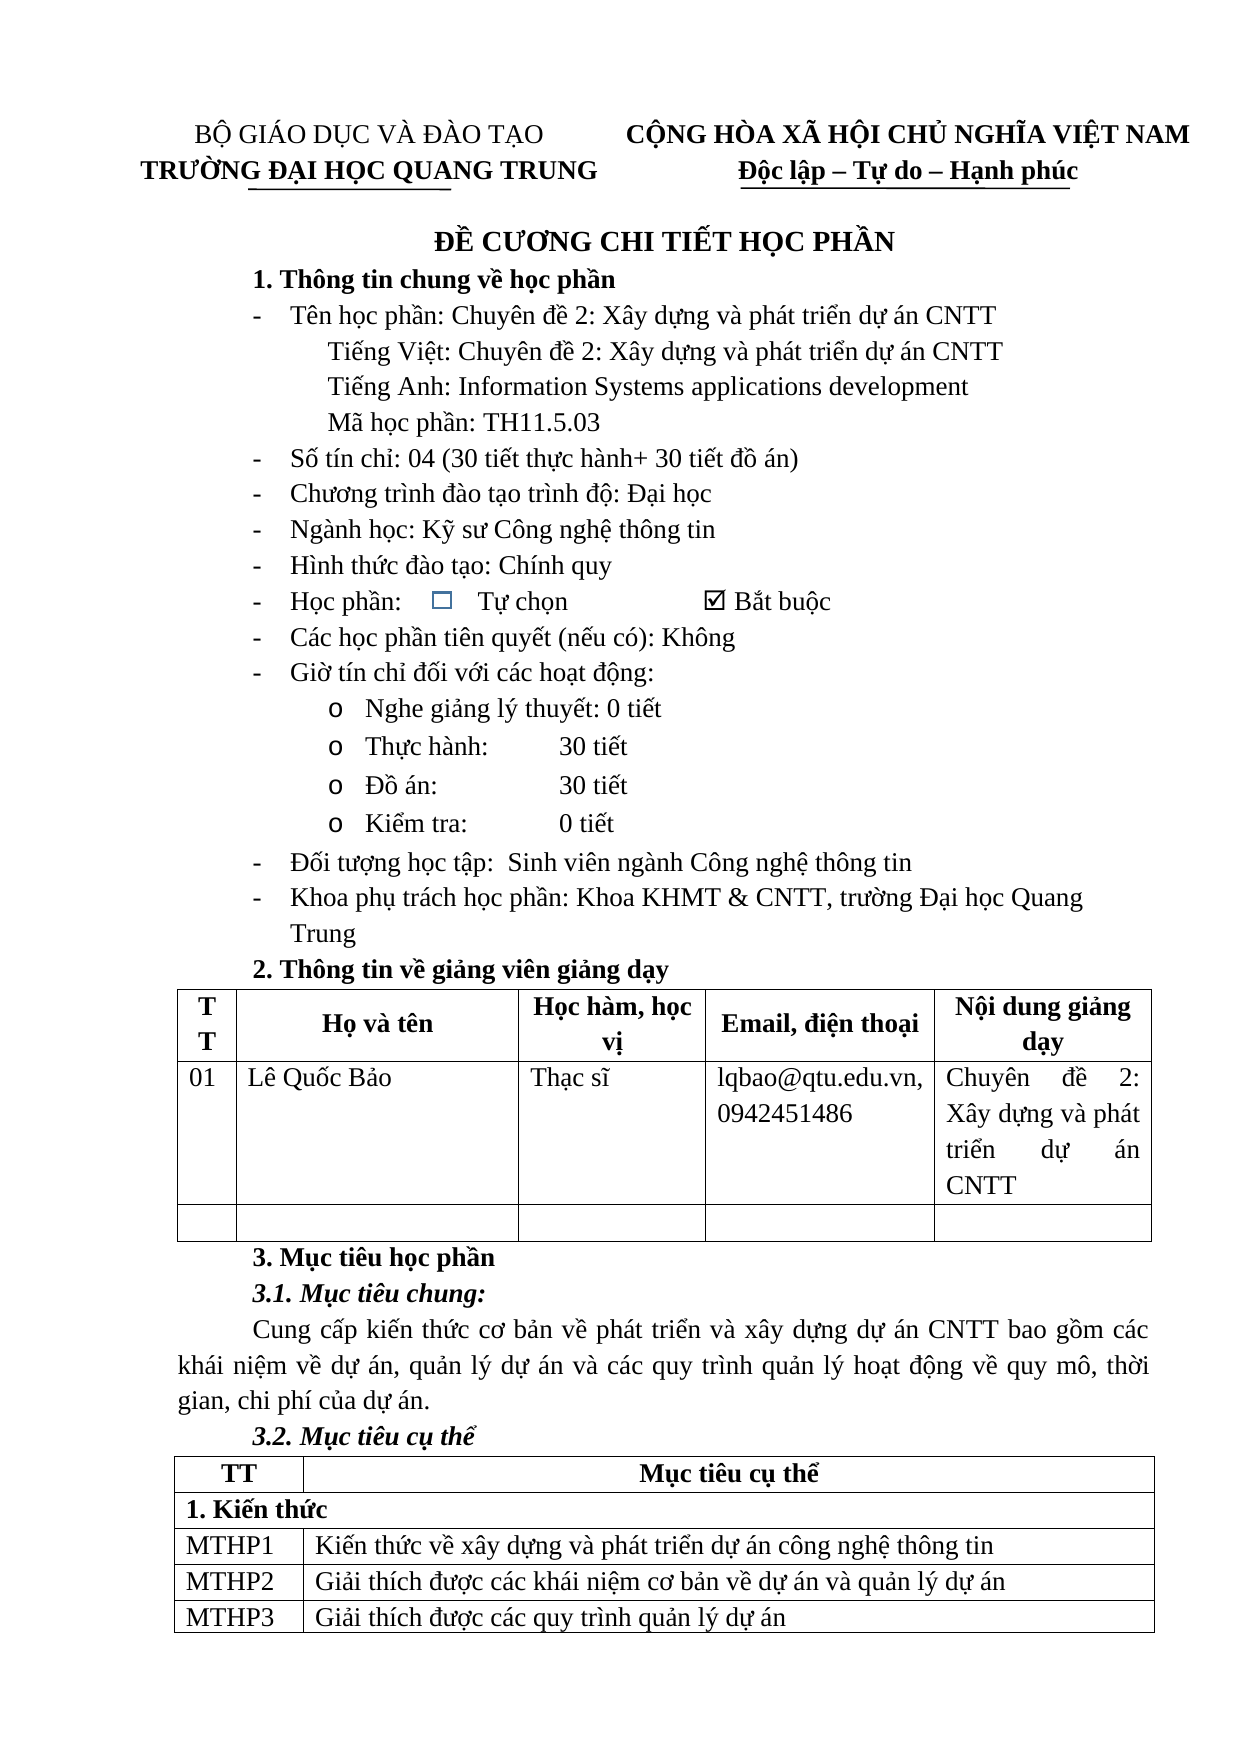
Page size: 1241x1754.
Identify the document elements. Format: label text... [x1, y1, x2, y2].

list Mã học phần: TH11.5.03 [327, 406, 1152, 437]
list Tiếng Anh: Information Systems applications development [327, 370, 1152, 401]
list Tiếng Việt: Chuyên đề 2: Xây dựng và phát triển dự án CNTT [327, 334, 1152, 366]
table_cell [304, 1601, 1154, 1632]
text 1. Thông tin chung về học phần [177, 263, 1152, 294]
list Đồ án: 30 tiết [327, 769, 1152, 802]
list Học phần: Tự chọn Bắt buộc [252, 585, 1152, 616]
table_cell [237, 1205, 518, 1241]
text Cung cấp kiến thức cơ bản về phát triển và xây dựng dự án CNTT bao gồm các khái niệm về dự án, quản lý dự án và các quy trình quản lý hoạt động về quy mô, thời gian, chi phí của dự án. [177, 1313, 1152, 1416]
table_cell [178, 1205, 236, 1241]
table_cell lqbao@qtu.edu.vn, 0942451486 [706, 1062, 934, 1204]
table_header Email, điện thoại [706, 990, 934, 1061]
list Tên học phần: Chuyên đề 2: Xây dựng và phát triển dự án CNTT [252, 299, 1152, 330]
table_header CỘNG HÒA XÃ HỘI CHỦ NGHĨA VIỆT NAM Độc lập – Tự do – Hạnh phúc [613, 118, 1203, 189]
table_header Học hàm, học vị [519, 990, 705, 1061]
table_header Nội dung giảng dạy [935, 990, 1151, 1061]
list Giờ tín chỉ đối với các hoạt động: [252, 656, 1152, 687]
table_cell MTHP2 [175, 1565, 303, 1600]
table_cell [519, 1205, 705, 1241]
list Số tín chỉ: 04 (30 tiết thực hành+ 30 tiết đồ án) [252, 442, 1152, 473]
table_cell [706, 1205, 934, 1241]
list Đối tượng học tập: Sinh viên ngành Công nghệ thông tin [252, 846, 1152, 877]
list Nghe giảng lý thuyết: 0 tiết [327, 692, 1152, 726]
text 3.2. Mục tiêu cụ thể [177, 1420, 1152, 1451]
table_header TT [178, 990, 236, 1061]
text 3. Mục tiêu học phần [177, 1242, 1152, 1273]
table_cell Chuyên đề 2: Xây dựng và phát triển dự án CNTT [935, 1062, 1151, 1204]
text 3.1. Mục tiêu chung: [177, 1277, 1152, 1308]
table_header Mục tiêu cụ thể [304, 1457, 1154, 1492]
table_cell MTHP3 [175, 1601, 303, 1632]
table_cell [935, 1205, 1151, 1241]
table_cell Giải thích được các khái niệm cơ bản về dự án và quản lý dự án [304, 1565, 1154, 1600]
table_cell MTHP1 [175, 1529, 303, 1564]
table_header TT [175, 1457, 303, 1492]
list Ngành học: Kỹ sư Công nghệ thông tin [252, 513, 1152, 544]
list Hình thức đào tạo: Chính quy [252, 549, 1152, 580]
table_cell Lê Quốc Bảo [237, 1062, 518, 1204]
list Kiểm tra: 0 tiết [327, 807, 1152, 841]
table_cell 1. Kiến thức [175, 1493, 1154, 1528]
text 2. Thông tin về giảng viên giảng dạy [177, 953, 1152, 984]
list Thực hành: 30 tiết [327, 731, 1152, 764]
table_cell Kiến thức về xây dựng và phát triển dự án công nghệ thông tin [304, 1529, 1154, 1564]
table_header BỘ GIÁO DỤC VÀ ĐÀO TẠO TRƯỜNG ĐẠI HỌC QUANG TRUNG [125, 118, 613, 189]
table_cell 01 [178, 1062, 236, 1204]
text ĐỀ CƯƠNG CHI TIẾT HỌC PHẦN [177, 224, 1152, 258]
list Các học phần tiên quyết (nếu có): Không [252, 621, 1152, 652]
table_cell Thạc sĩ [519, 1062, 705, 1204]
table_header Họ và tên [237, 990, 518, 1061]
list Chương trình đào tạo trình độ: Đại học [252, 477, 1152, 509]
list Khoa phụ trách học phần: Khoa KHMT & CNTT, trường Đại học Quang Trung [252, 882, 1152, 948]
